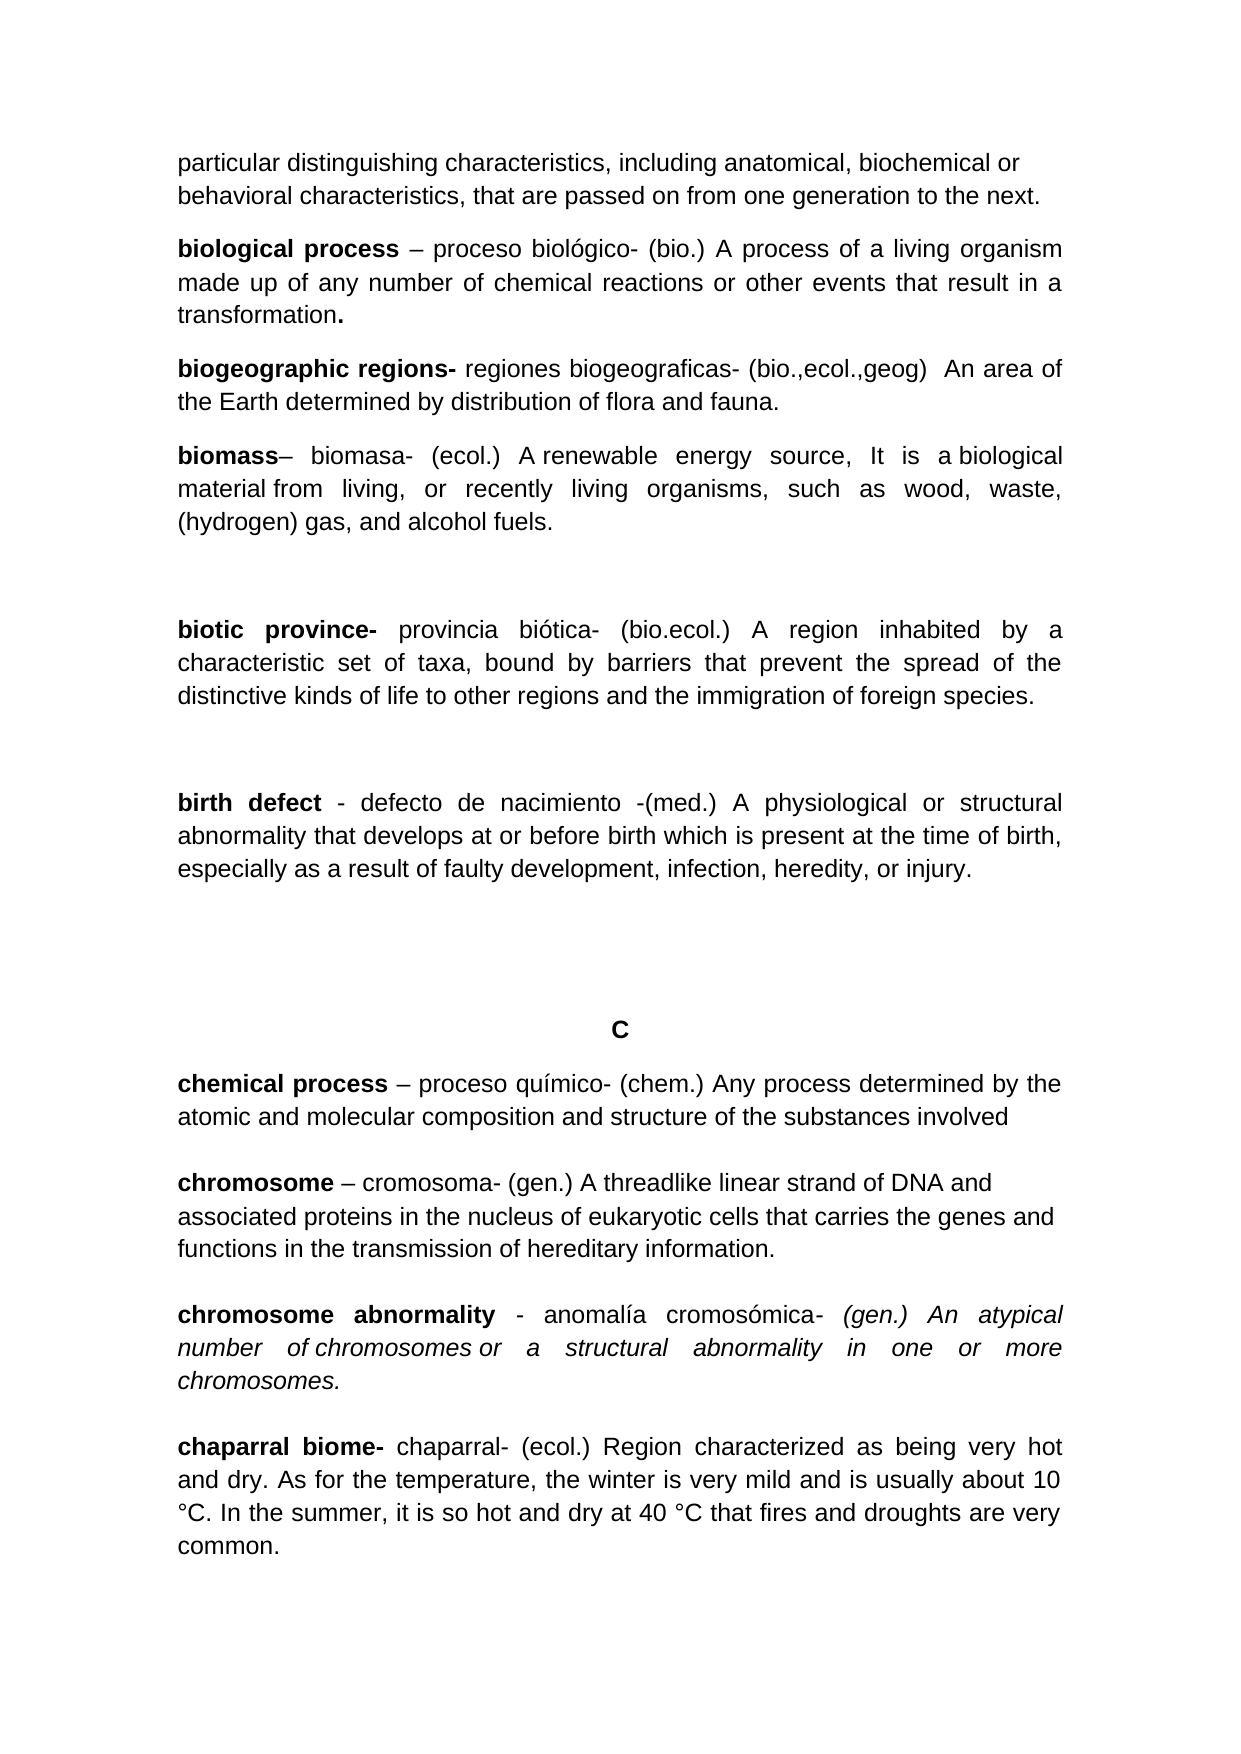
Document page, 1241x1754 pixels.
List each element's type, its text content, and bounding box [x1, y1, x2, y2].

text biotic province- provincia biótica- (bio.ecol.) A region inhabited by a characteristic set of taxa, bound by barriers that prevent the spread of the distinctive kinds of life to other regions and the immigration of foreign species. [177, 615, 1063, 710]
text birth defect - defecto de nacimiento -(med.) A physiological or structural abnormality that develops at or before birth which is present at the time of birth, especially as a result of faulty development, infection, heredity, or injury. [177, 788, 1063, 883]
text biological process – proceso biológico- (bio.) A process of a living organism made up of any number of chemical reactions or other events that result in a transformation. [177, 234, 1063, 329]
text biogeographic regions- regiones biogeograficas- (bio.,ecol.,geog) An area of the Earth determined by distribution of flora and fauna. [177, 354, 1063, 416]
text chromosome abnormality - anomalía cromosómica- (gen.) An atypical number of chromosomes or a structural abnormality in one or more chromosomes. [177, 1299, 1063, 1394]
text biomass– biomasa- (ecol.) A renewable energy source, It is a biological material from living, or recently living organisms, such as wood, waste, (hydrogen) gas, and alcohol fuels. [177, 441, 1063, 536]
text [177, 148, 1063, 209]
text C [177, 1016, 1063, 1044]
text chromosome – cromosoma- (gen.) A threadlike linear strand of DNA and associated proteins in the nucleus of eukaryotic cells that carries the genes and functions in the transmission of hereditary information. [177, 1168, 1063, 1295]
text chaparral biome- chaparral- (ecol.) Region characterized as being very hot and dry. As for the temperature, the winter is very mild and is usually about 10 °C. In the summer, it is so hot and dry at 40 °C that fires and droughts are very common. [177, 1432, 1063, 1559]
text chemical process – proceso químico- (chem.) Any process determined by the atomic and molecular composition and structure of the substances involved [177, 1069, 1063, 1131]
